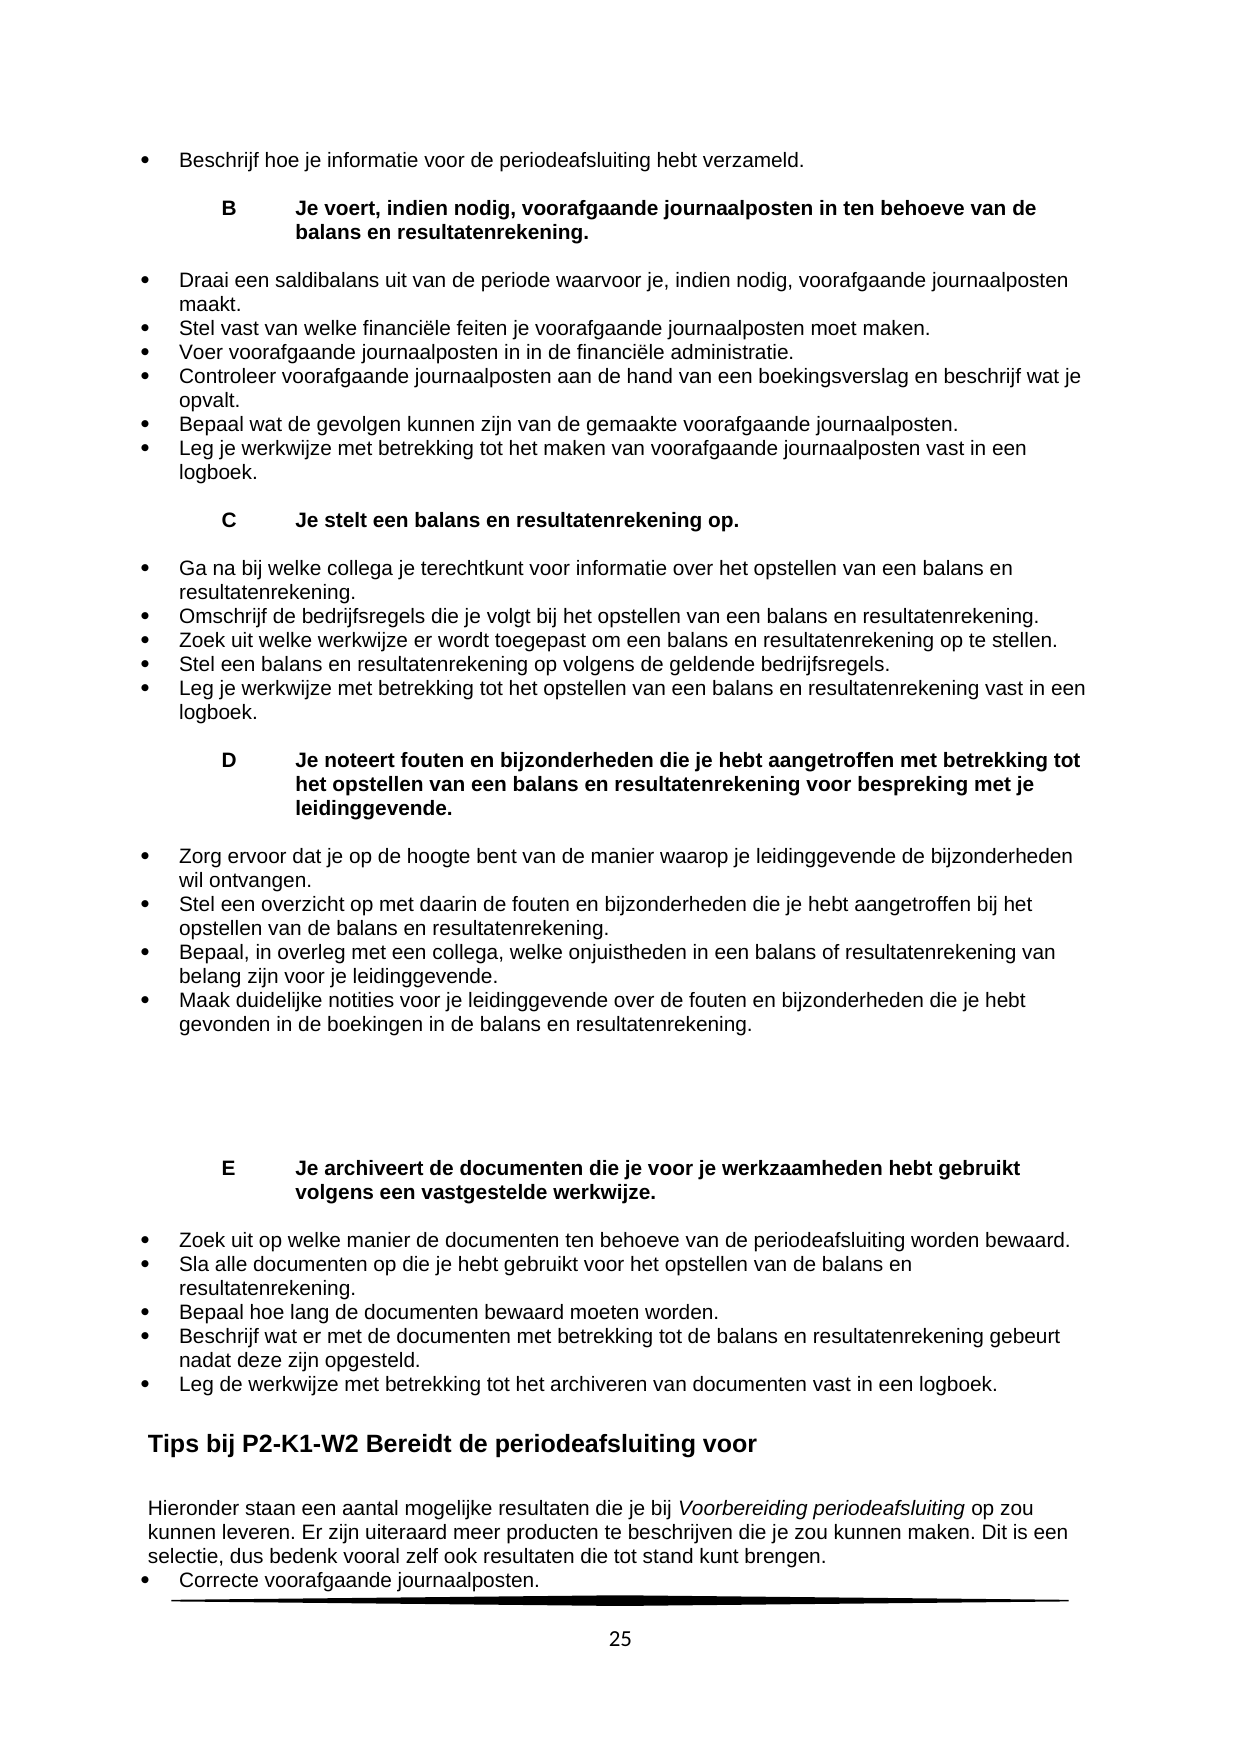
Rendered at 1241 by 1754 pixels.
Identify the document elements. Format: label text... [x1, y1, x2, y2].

list Maak duidelijke notities voor je leidinggevende over de fouten en bijzonderheden die je hebt gevonden in de boekingen in de balans en resultatenrekening. [141, 988, 1093, 1036]
text D Je noteert fouten en bijzonderheden die je hebt aangetroffen met betrekking tot het opstellen van een balans en resultatenrekening voor bespreking met je leidinggevende. [221, 748, 1093, 820]
list Bepaal hoe lang de documenten bewaard moeten worden. [141, 1299, 1093, 1323]
list Omschrijf de bedrijfsregels die je volgt bij het opstellen van een balans en resultatenrekening. [141, 604, 1093, 628]
list Stel vast van welke financiële feiten je voorafgaande journaalposten moet maken. [141, 316, 1093, 339]
list Bepaal wat de gevolgen kunnen zijn van de gemaakte voorafgaande journaalposten. [141, 412, 1093, 436]
text C Je stelt een balans en resultatenrekening op. [148, 508, 1093, 532]
list Leg je werkwijze met betrekking tot het maken van voorafgaande journaalposten vast in een logboek. [141, 436, 1093, 484]
list Tips bij P2-K1-W2 Bereidt de periodeafsluiting voor [148, 1429, 1093, 1458]
list Correcte voorafgaande journaalposten. [141, 1568, 1093, 1592]
list Controleer voorafgaande journaalposten aan de hand van een boekingsverslag en beschrijf wat je opvalt. [141, 364, 1093, 412]
list Stel een balans en resultatenrekening op volgens de geldende bedrijfsregels. [141, 652, 1093, 676]
list Leg je werkwijze met betrekking tot het opstellen van een balans en resultatenrekening vast in een logboek. [141, 676, 1093, 724]
list Zoek uit welke werkwijze er wordt toegepast om een balans en resultatenrekening op te stellen. [141, 628, 1093, 652]
list Beschrijf wat er met de documenten met betrekking tot de balans en resultatenrekening gebeurt nadat deze zijn opgesteld. [141, 1323, 1093, 1372]
list Bepaal, in overleg met een collega, welke onjuistheden in een balans of resultatenrekening van belang zijn voor je leidinggevende. [141, 940, 1093, 988]
text E Je archiveert de documenten die je voor je werkzaamheden hebt gebruikt volgens een vastgestelde werkwijze. [221, 1156, 1093, 1203]
text B Je voert, indien nodig, voorafgaande journaalposten in ten behoeve van de balans en resultatenrekening. [221, 196, 1093, 243]
text Hieronder staan een aantal mogelijke resultaten die je bij Voorbereiding periodeafsluiting op zou kunnen leveren. Er zijn uiteraard meer producten te beschrijven die je zou kunnen maken. Dit is een selectie, dus bedenk vooral zelf ook resultaten die tot stand kunt brengen. [148, 1496, 1093, 1568]
list Sla alle documenten op die je hebt gebruikt voor het opstellen van de balans en resultatenrekening. [141, 1251, 1093, 1299]
list Voer voorafgaande journaalposten in in de financiële administratie. [141, 339, 1093, 364]
list Beschrijf hoe je informatie voor de periodeafsluiting hebt verzameld. [141, 148, 1093, 172]
list Ga na bij welke collega je terechtkunt voor informatie over het opstellen van een balans en resultatenrekening. [141, 556, 1093, 604]
list Draai een saldibalans uit van de periode waarvoor je, indien nodig, voorafgaande journaalposten maakt. [141, 267, 1093, 316]
list Zorg ervoor dat je op de hoogte bent van de manier waarop je leidinggevende de bijzonderheden wil ontvangen. [141, 844, 1093, 892]
list Zoek uit op welke manier de documenten ten behoeve van de periodeafsluiting worden bewaard. [141, 1227, 1093, 1251]
list Leg de werkwijze met betrekking tot het archiveren van documenten vast in een logboek. [141, 1372, 1093, 1396]
list Stel een overzicht op met daarin de fouten en bijzonderheden die je hebt aangetroffen bij het opstellen van de balans en resultatenrekening. [141, 892, 1093, 940]
